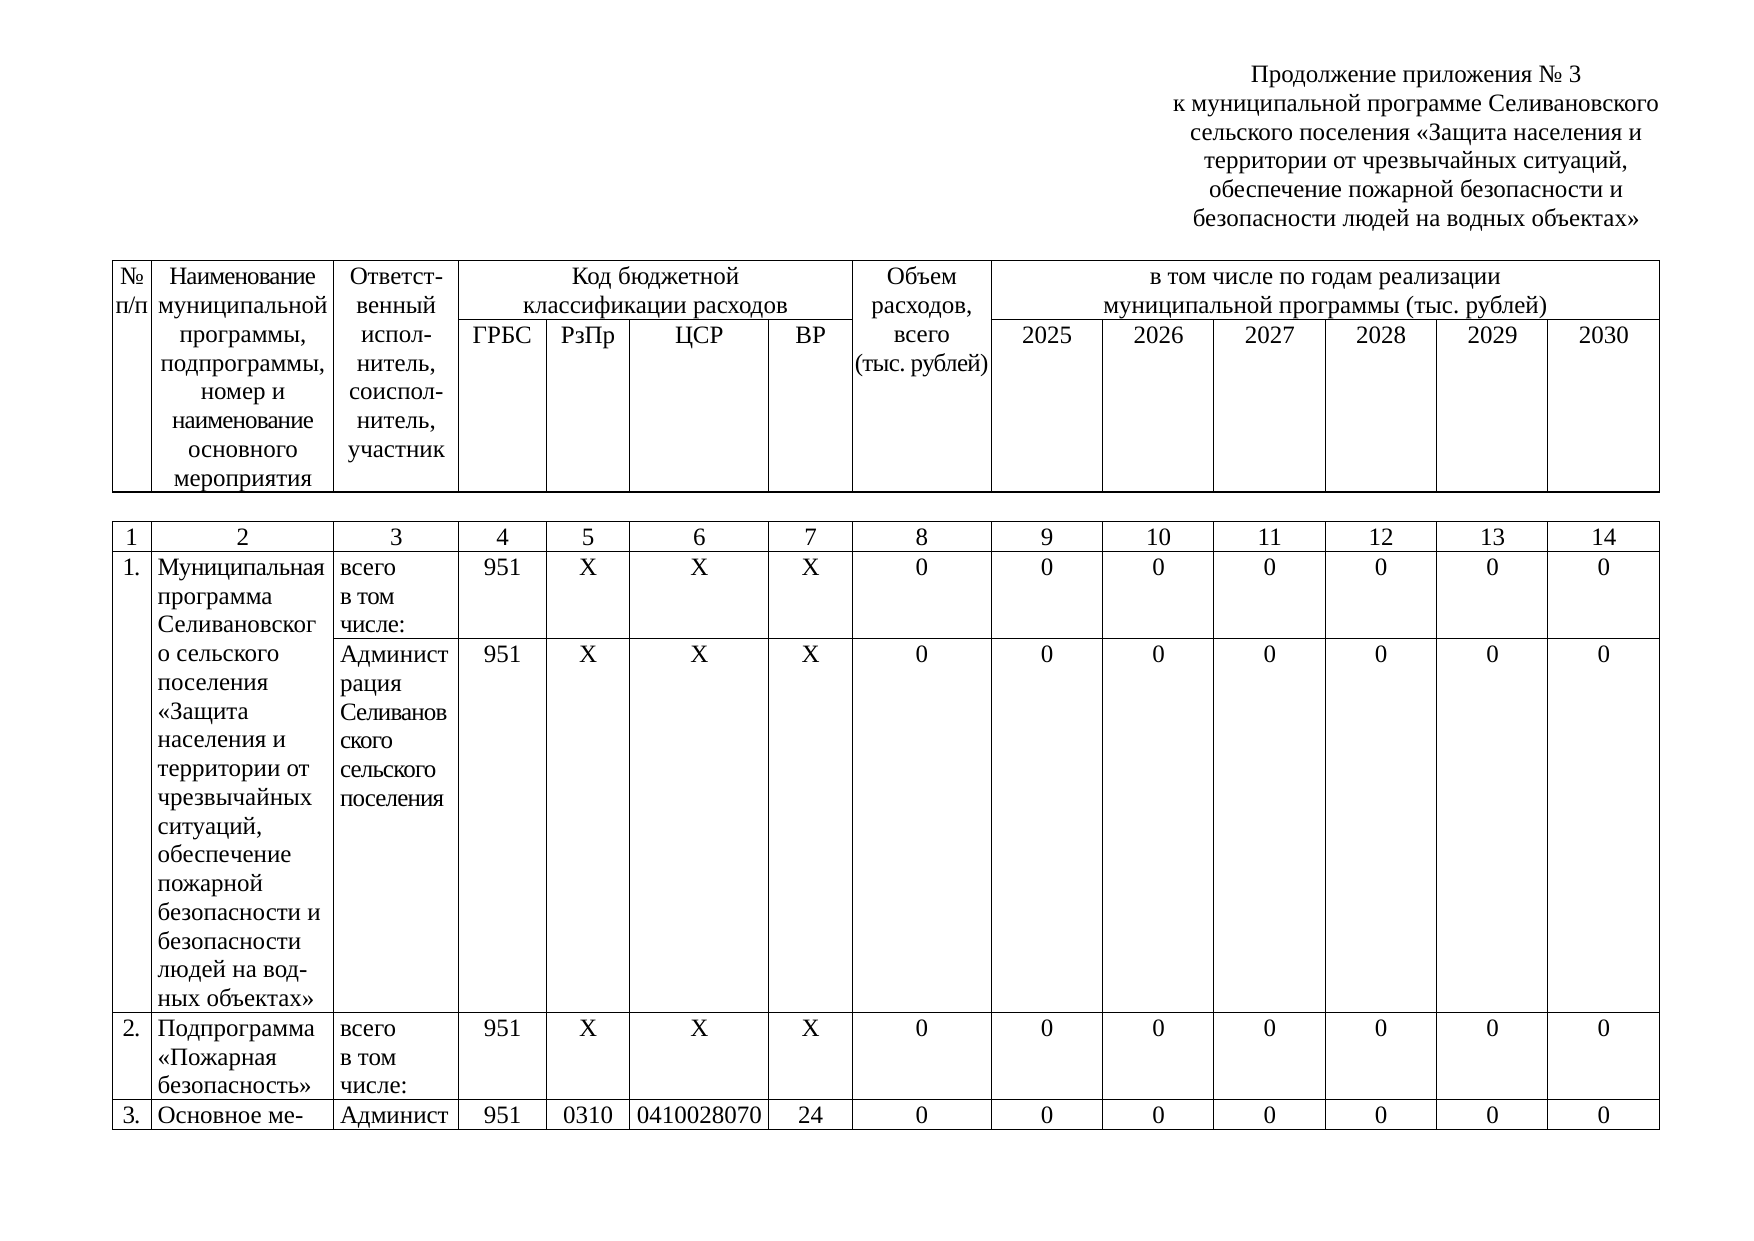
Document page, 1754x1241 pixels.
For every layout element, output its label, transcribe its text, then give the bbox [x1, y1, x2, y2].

table_header 9 [992, 522, 1102, 551]
table_cell 2025 [992, 320, 1102, 491]
table_cell 951 [459, 639, 546, 1012]
table_cell 1. [113, 552, 151, 1012]
table_cell 0 [1548, 1100, 1659, 1129]
table_header 2 [152, 522, 333, 551]
text к муниципальной программе Селивановского сельского поселения «Защита населения и территории от чрезвычайных ситуаций, обеспечение пожарной безопасности и безопасности людей на водных объектах» [1167, 88, 1665, 232]
table_header 4 [459, 522, 546, 551]
table_header 11 [1214, 522, 1325, 551]
table_cell 0310 [547, 1100, 629, 1129]
table_cell ВР [769, 320, 852, 491]
table_cell 0 [853, 552, 991, 638]
table_cell 2026 [1103, 320, 1213, 491]
table_cell 951 [459, 552, 546, 638]
table_cell Х [547, 1013, 629, 1099]
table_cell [334, 1100, 458, 1129]
table_header 8 [853, 522, 991, 551]
table_cell 0 [992, 639, 1102, 1012]
text Продолжение приложения № 3 [1167, 59, 1665, 88]
table_cell 0 [1214, 552, 1325, 638]
table_header 13 [1437, 522, 1547, 551]
table_cell Х [630, 552, 768, 638]
table_cell всего в том числе: [334, 552, 458, 638]
table_header 1 [113, 522, 151, 551]
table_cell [152, 1100, 333, 1129]
table_cell 0 [1548, 639, 1659, 1012]
table_cell 0 [992, 1100, 1102, 1129]
table_cell 0 [1548, 552, 1659, 638]
table_cell Х [547, 639, 629, 1012]
table_header 7 [769, 522, 852, 551]
table_cell ЦСР [630, 320, 768, 491]
table_header 12 [1326, 522, 1436, 551]
table_cell 0410028070 [630, 1100, 768, 1129]
table_header Объем расходов, всего (тыс. рублей) [853, 261, 991, 491]
table_cell 2027 [1214, 320, 1325, 491]
table_cell 0 [1437, 639, 1547, 1012]
table_header 3 [334, 522, 458, 551]
table_cell 0 [1326, 552, 1436, 638]
table_cell всего в том числе: [334, 1013, 458, 1099]
table_cell Х [769, 639, 852, 1012]
table_cell 0 [1437, 1013, 1547, 1099]
table_cell 0 [1103, 552, 1213, 638]
table_cell 0 [1103, 639, 1213, 1012]
table_cell 0 [1326, 1013, 1436, 1099]
table_cell 951 [459, 1013, 546, 1099]
table_cell 0 [1326, 639, 1436, 1012]
table_cell 24 [769, 1100, 852, 1129]
table_cell 0 [992, 1013, 1102, 1099]
table_cell Х [630, 639, 768, 1012]
table_cell 3. [113, 1100, 151, 1129]
table_header 14 [1548, 522, 1659, 551]
table_header в том числе по годам реализации муниципальной программы (тыс. рублей) [992, 261, 1659, 319]
table_cell 2029 [1437, 320, 1547, 491]
table_header 5 [547, 522, 629, 551]
table_cell ГРБС [459, 320, 546, 491]
table_cell 0 [1214, 1100, 1325, 1129]
table_cell Х [547, 552, 629, 638]
table_cell Администрация Селивановского сельского поселения [334, 639, 458, 1012]
table_cell 0 [1103, 1100, 1213, 1129]
table_header 6 [630, 522, 768, 551]
table_cell 2. [113, 1013, 151, 1099]
table_cell 0 [1326, 1100, 1436, 1129]
table_cell 0 [1214, 1013, 1325, 1099]
table_cell 0 [1214, 639, 1325, 1012]
table_cell 951 [459, 1100, 546, 1129]
table_cell 0 [853, 1100, 991, 1129]
table_cell 0 [1548, 1013, 1659, 1099]
table_cell 0 [853, 639, 991, 1012]
table_header Наименование муниципальной программы, подпрограммы, номер и наименование основного мероприятия [152, 261, 333, 491]
table_header Код бюджетной классификации расходов [459, 261, 852, 319]
table_cell 0 [1437, 552, 1547, 638]
table_cell 0 [992, 552, 1102, 638]
table_cell 0 [1103, 1013, 1213, 1099]
table_cell Х [769, 552, 852, 638]
table_cell Подпрограмма «Пожарная безопасность» [152, 1013, 333, 1099]
table_cell 0 [1437, 1100, 1547, 1129]
table_cell 2030 [1548, 320, 1659, 491]
table_header 10 [1103, 522, 1213, 551]
table_cell 0 [853, 1013, 991, 1099]
table_cell Х [769, 1013, 852, 1099]
table_header Ответственный исполнитель, соисполнитель, участник [334, 261, 458, 491]
table_cell РзПр [547, 320, 629, 491]
table_cell 2028 [1326, 320, 1436, 491]
table_cell Х [630, 1013, 768, 1099]
table_header № п/п [113, 261, 151, 491]
table_cell Муниципальная программа Селивановского сельского поселения «Защита населения и территории от чрезвычайных ситуаций, обеспечение пожарной безопасности и безопасности людей на водных объектах» [152, 552, 333, 1012]
